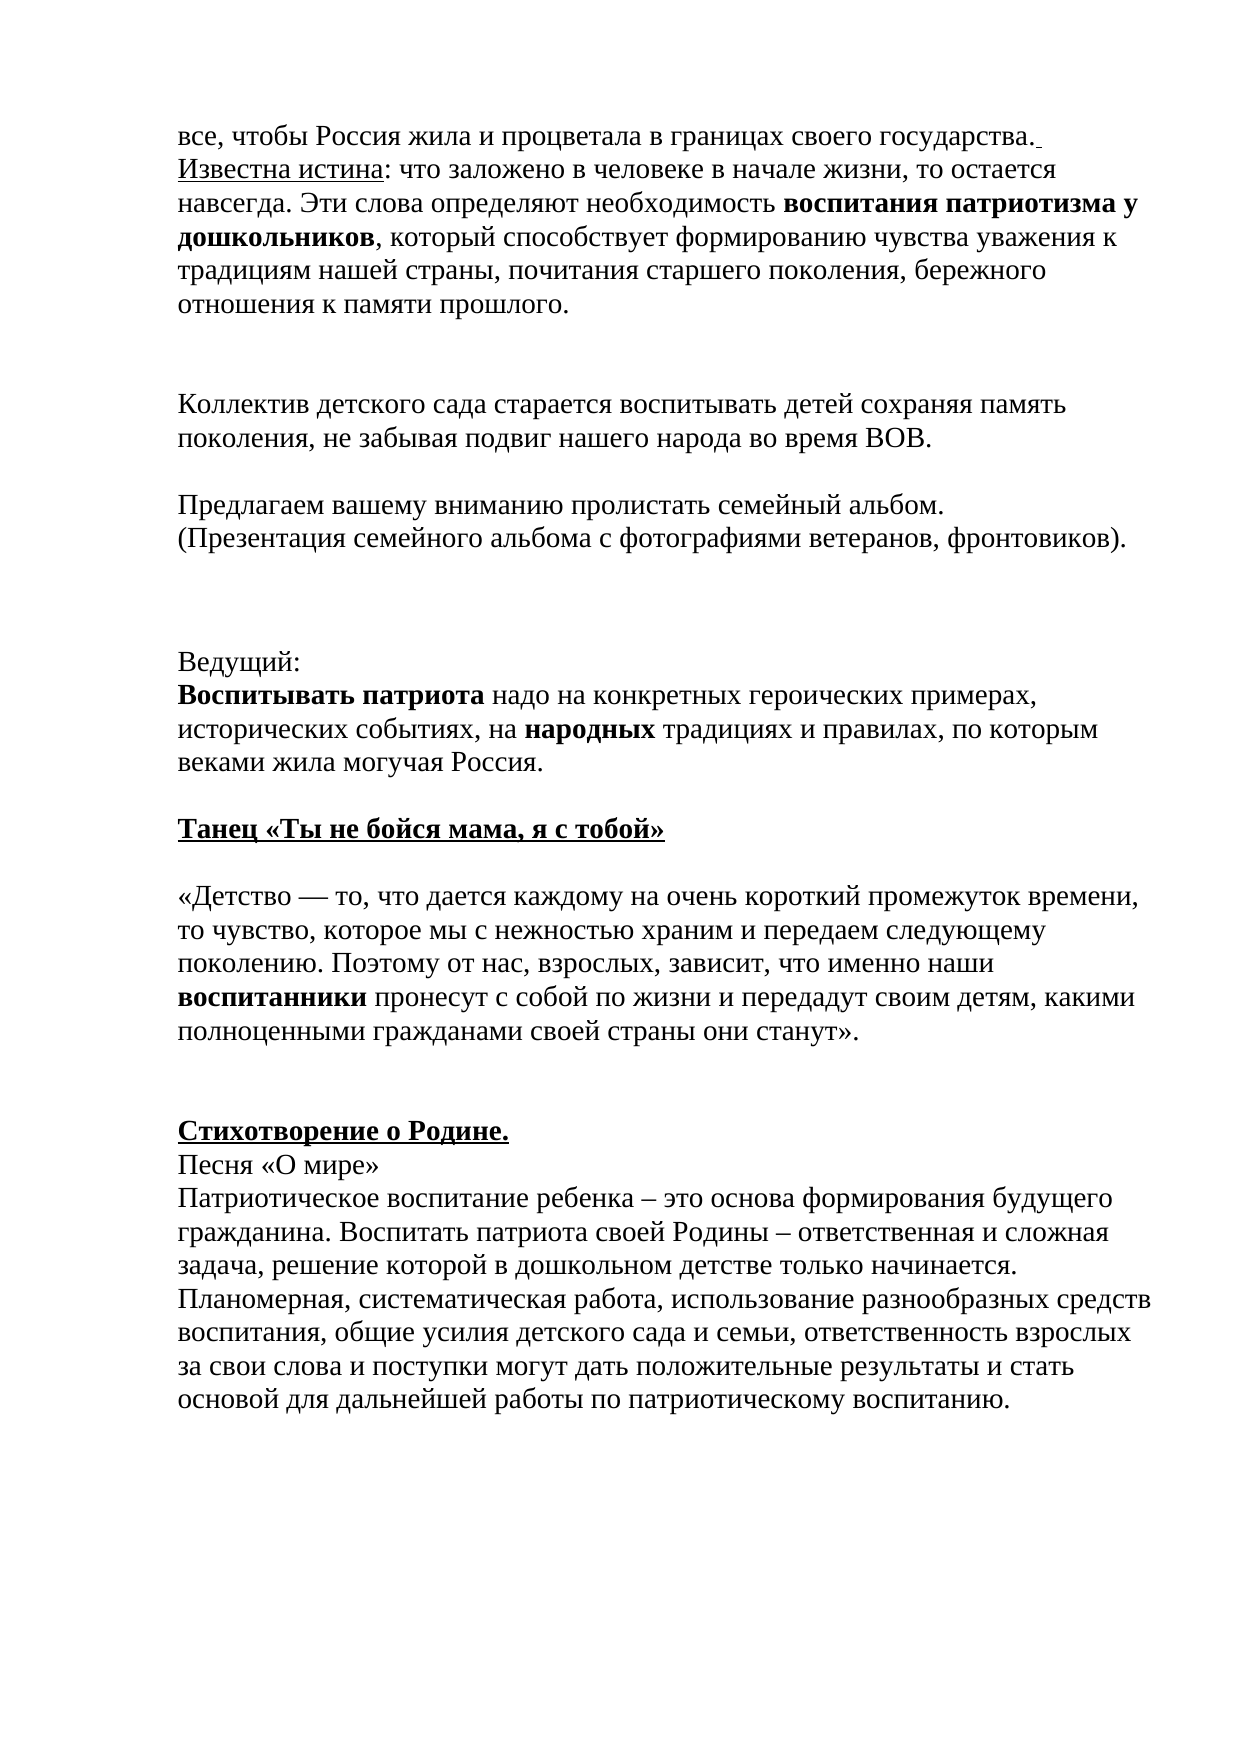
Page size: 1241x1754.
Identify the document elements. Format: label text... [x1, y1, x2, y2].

text Патриотическое воспитание ребенка – это основа формирования будущего гражданина. Воспитать патриота своей Родины – ответственная и сложная задача, решение которой в дошкольном детстве только начинается. Планомерная, систематическая работа, использование разнообразных средств воспитания, общие усилия детского сада и семьи, ответственность взрослых за свои слова и поступки могут дать положительные результаты и стать основой для дальнейшей работы по патриотическому воспитанию. [177, 1180, 1152, 1415]
text Стихотворение о Родине. [177, 1113, 1152, 1147]
text (Презентация семейного альбома с фотографиями ветеранов, фронтовиков). [177, 521, 1152, 554]
text Коллектив детского сада старается воспитывать детей сохраняя память поколения, не забывая подвиг нашего народа во время ВОВ. [177, 386, 1152, 453]
text «Детство — то, что дается каждому на очень короткий промежуток времени, то чувство, которое мы с нежностью храним и передаем следующему поколению. Поэтому от нас, взрослых, зависит, что именно наши воспитанники пронесут с собой по жизни и передадут своим детям, какими полноценными гражданами своей страны они станут». [177, 878, 1152, 1046]
text Танец «Ты не бойся мама, я с тобой» [177, 811, 1152, 845]
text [177, 118, 1152, 319]
text Ведущий: [177, 644, 1152, 677]
text Песня «О мире» [177, 1147, 1152, 1180]
text Воспитывать патриота надо на конкретных героических примерах, исторических событиях, на народных традициях и правилах, по которым веками жила могучая Россия. [177, 677, 1152, 778]
text Предлагаем вашему вниманию пролистать семейный альбом. [177, 487, 1152, 521]
